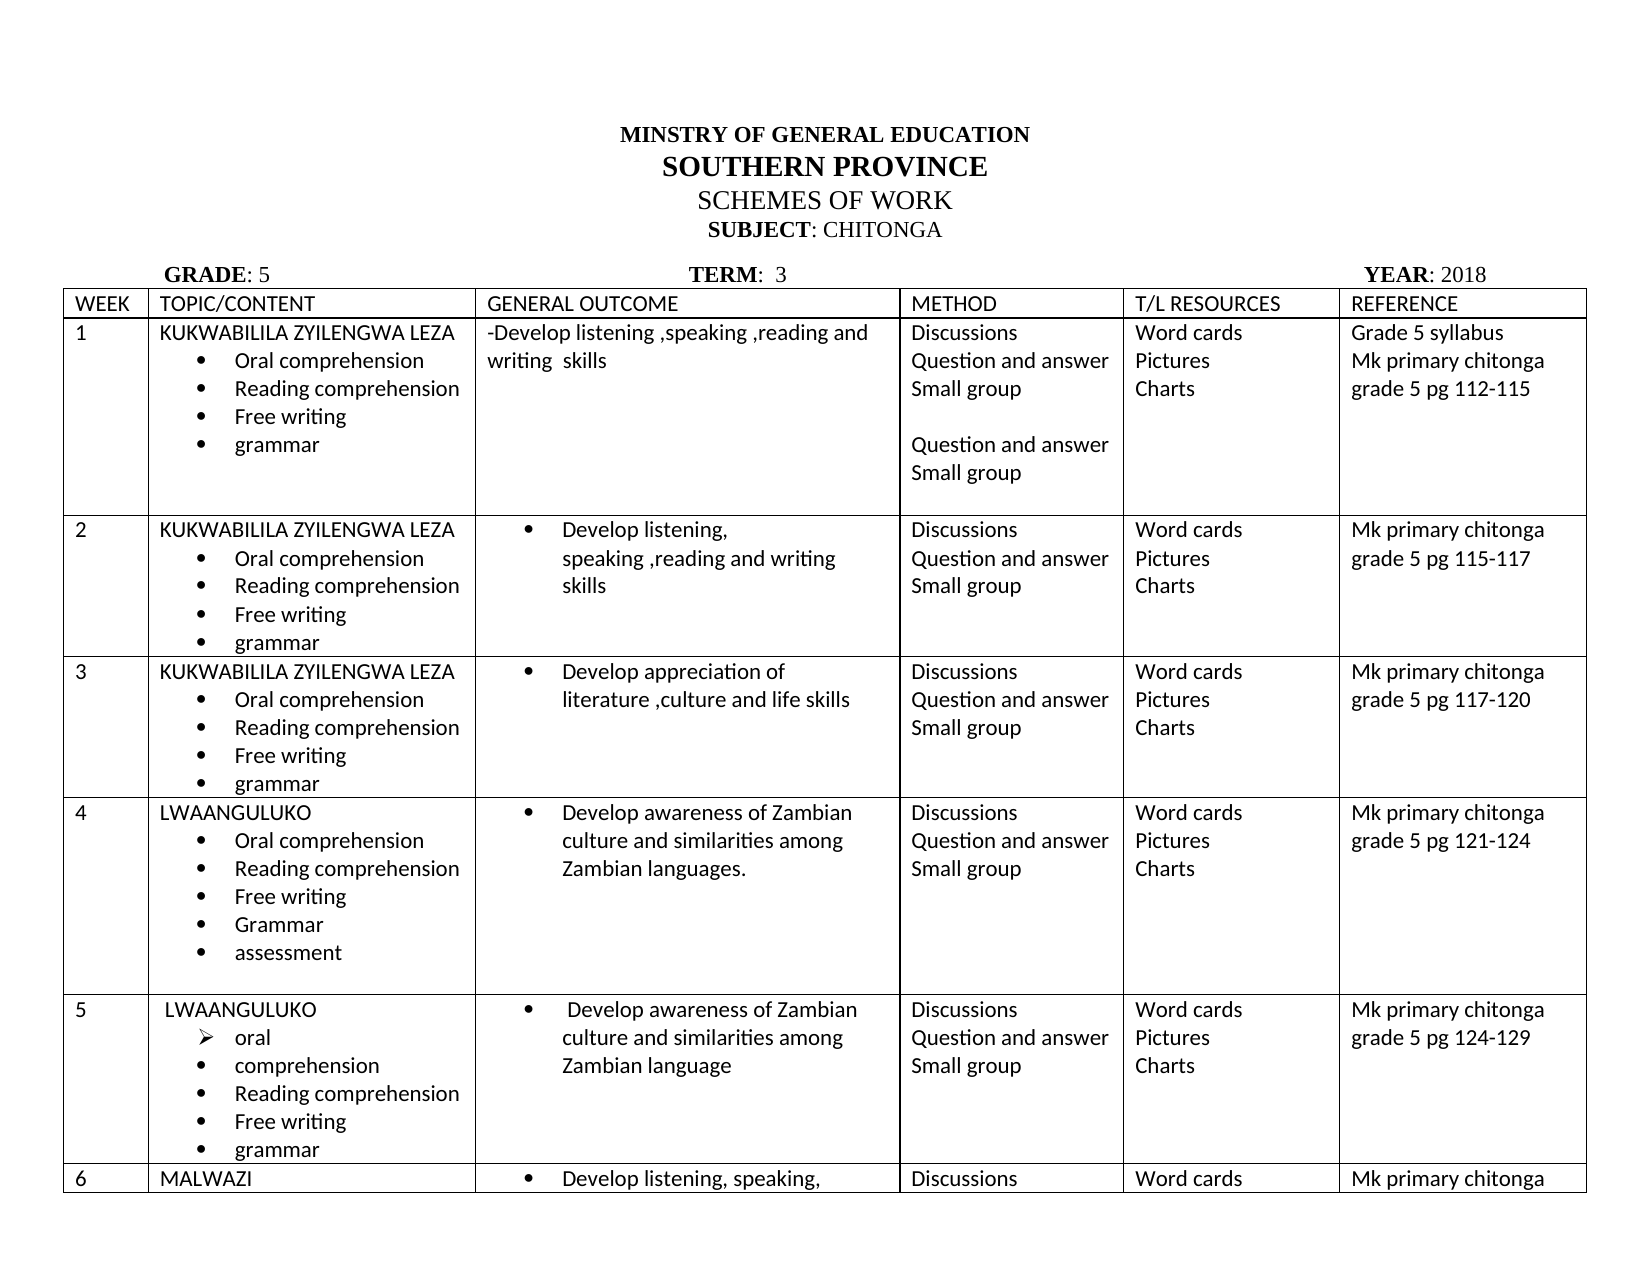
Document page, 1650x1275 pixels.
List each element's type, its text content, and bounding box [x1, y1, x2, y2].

table_cell 2 [64, 516, 148, 656]
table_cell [901, 1164, 1123, 1192]
text SOUTHERN PROVINCE [75, 149, 1575, 182]
table_cell Word cards Pictures Charts [1124, 995, 1339, 1163]
table_cell Discussions Question and answer Small group [901, 657, 1123, 797]
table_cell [149, 1164, 475, 1192]
table_cell KUKWABILILA ZYILENGWA LEZA Oral comprehension Reading comprehension Free writing grammar [149, 657, 475, 797]
table_cell Word cards Pictures Charts [1124, 798, 1339, 994]
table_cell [476, 1164, 899, 1192]
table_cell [1340, 1164, 1586, 1192]
table_cell Word cards Pictures Charts [1124, 657, 1339, 797]
table_cell KUKWABILILA ZYILENGWA LEZA Oral comprehension Reading comprehension Free writing grammar [149, 516, 475, 656]
table_header METHOD [901, 289, 1123, 317]
table_cell -Develop listening ,speaking ,reading and writing skills [476, 319, 899, 514]
table_cell Discussions Question and answer Small group [901, 995, 1123, 1163]
table_header T/L RESOURCES [1124, 289, 1339, 317]
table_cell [1124, 1164, 1339, 1192]
table_cell 1 [64, 319, 148, 514]
table_cell LWAANGULUKO Oral comprehension Reading comprehension Free writing Grammar assessment [149, 798, 475, 994]
table_cell Mk primary chitonga grade 5 pg 117-120 [1340, 657, 1586, 797]
table_cell Mk primary chitonga grade 5 pg 124-129 [1340, 995, 1586, 1163]
table_cell Word cards Pictures Charts [1124, 516, 1339, 656]
table_header TOPIC/CONTENT [149, 289, 475, 317]
text GRADE: 5 TERM: 3 YEAR: 2018 [75, 261, 1575, 287]
table_header WEEK [64, 289, 148, 317]
text MINSTRY OF GENERAL EDUCATION [75, 121, 1575, 147]
table_header GENERAL OUTCOME [476, 289, 899, 317]
table_header REFERENCE [1340, 289, 1586, 317]
text SUBJECT: CHITONGA [75, 216, 1575, 243]
table_cell Develop listening, speaking ,reading and writing skills [476, 516, 899, 656]
table_cell 4 [64, 798, 148, 994]
table_cell Discussions Question and answer Small group [901, 798, 1123, 994]
table_cell Mk primary chitonga grade 5 pg 115-117 [1340, 516, 1586, 656]
table_cell Grade 5 syllabus Mk primary chitonga grade 5 pg 112-115 [1340, 319, 1586, 514]
table_cell Mk primary chitonga grade 5 pg 121-124 [1340, 798, 1586, 994]
table_cell 3 [64, 657, 148, 797]
table_cell Develop appreciation of literature ,culture and life skills [476, 657, 899, 797]
text SCHEMES OF WORK [75, 184, 1575, 215]
table_cell LWAANGULUKO oral comprehension Reading comprehension Free writing grammar [149, 995, 475, 1163]
table_cell KUKWABILILA ZYILENGWA LEZA Oral comprehension Reading comprehension Free writing grammar [149, 319, 475, 514]
table_cell Discussions Question and answer Small group Question and answer Small group [901, 319, 1123, 514]
table_cell Discussions Question and answer Small group [901, 516, 1123, 656]
table_cell Develop awareness of Zambian culture and similarities among Zambian languages. [476, 798, 899, 994]
table_cell 5 [64, 995, 148, 1163]
table_cell Word cards Pictures Charts [1124, 319, 1339, 514]
table_cell 6 [64, 1164, 148, 1192]
table_cell Develop awareness of Zambian culture and similarities among Zambian language [476, 995, 899, 1163]
